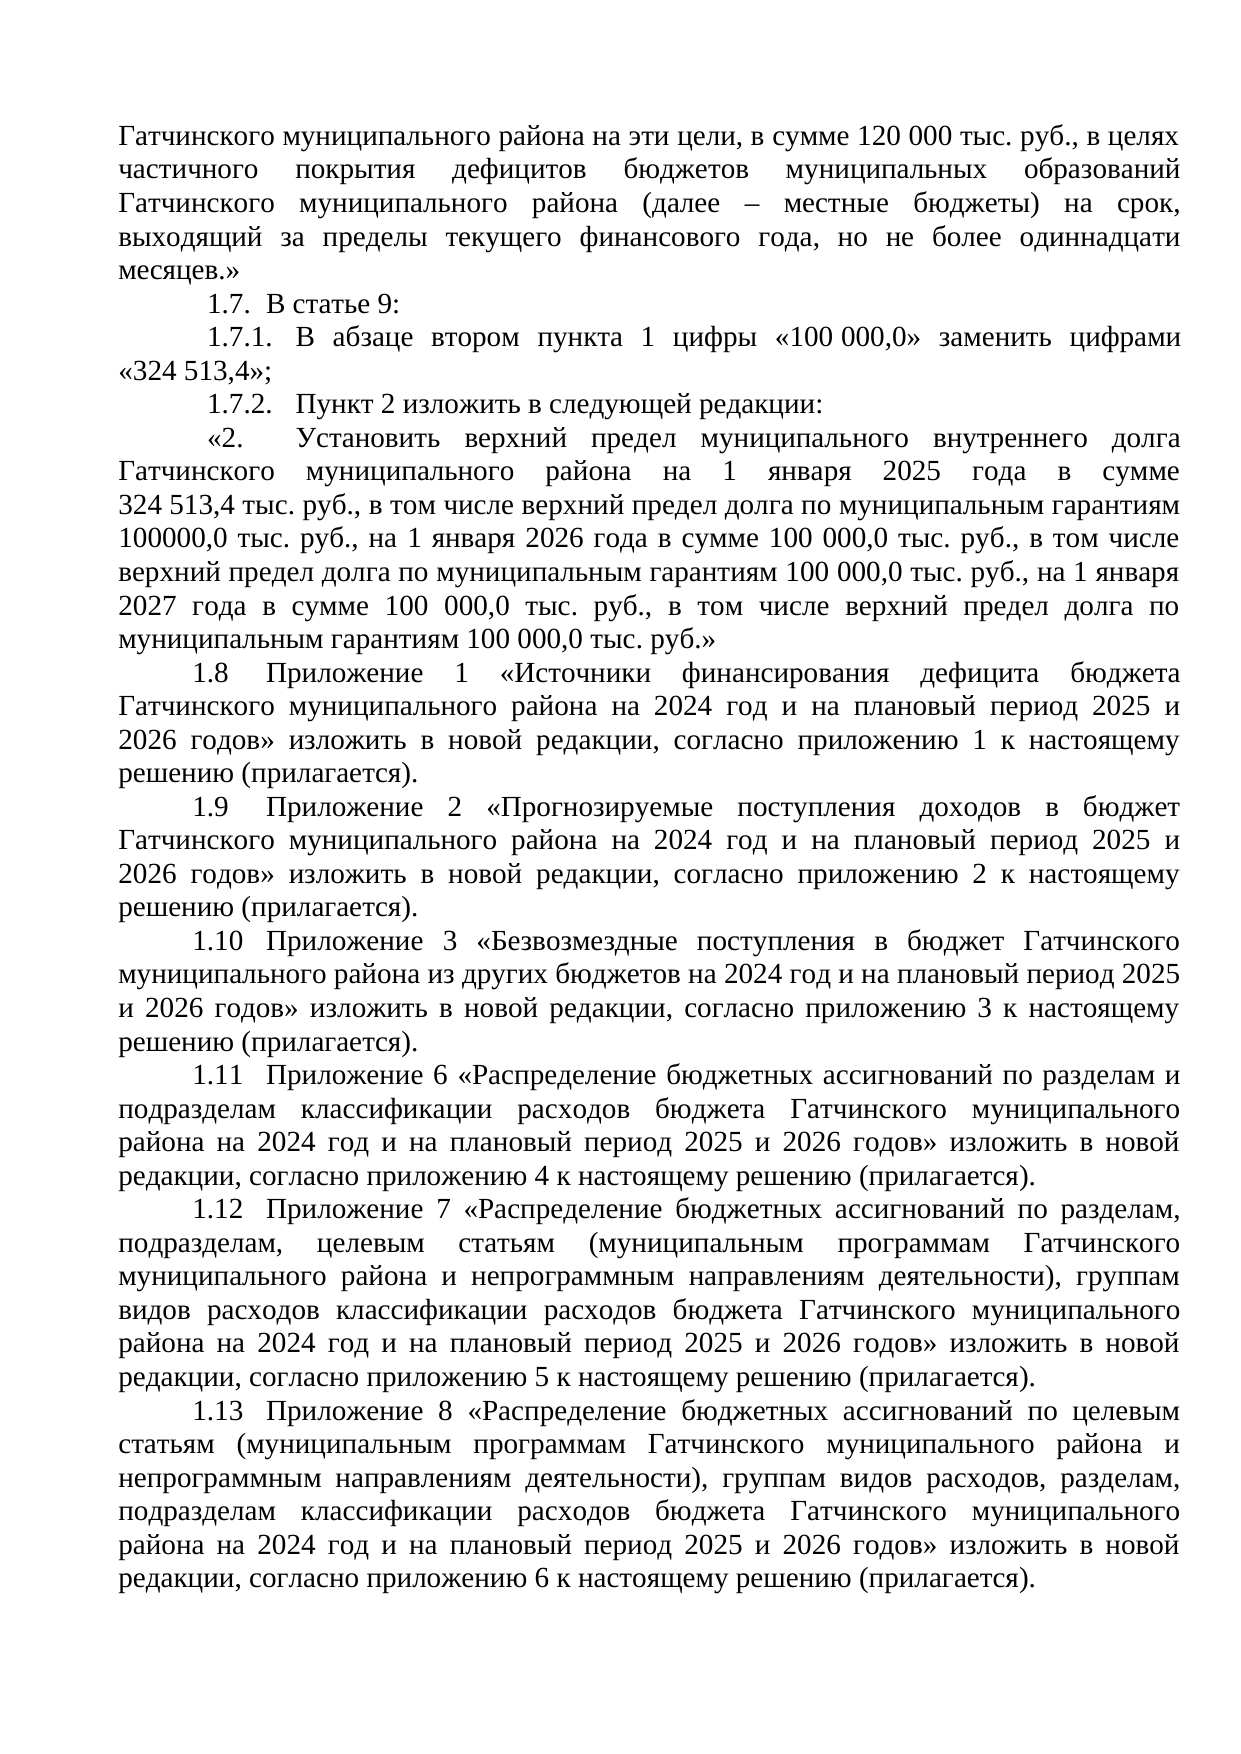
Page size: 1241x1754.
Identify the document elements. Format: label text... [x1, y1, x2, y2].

list Приложение 3 «Безвозмездные поступления в бюджет Гатчинского муниципального района из других бюджетов на 2024 год и на плановый период 2025 и 2026 годов» изложить в новой редакции, согласно приложению 3 к настоящему решению (прилагается). [118, 923, 1181, 1057]
list Приложение 6 «Распределение бюджетных ассигнований по разделам и подразделам классификации расходов бюджета Гатчинского муниципального района на 2024 год и на плановый период 2025 и 2026 годов» изложить в новой редакции, согласно приложению 4 к настоящему решению (прилагается). [118, 1057, 1181, 1191]
list Приложение 1 «Источники финансирования дефицита бюджета Гатчинского муниципального района на 2024 год и на плановый период 2025 и 2026 годов» изложить в новой редакции, согласно приложению 1 к настоящему решению (прилагается). [118, 655, 1181, 789]
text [118, 118, 1181, 286]
list Приложение 2 «Прогнозируемые поступления доходов в бюджет Гатчинского муниципального района на 2024 год и на плановый период 2025 и 2026 годов» изложить в новой редакции, согласно приложению 2 к настоящему решению (прилагается). [118, 789, 1181, 923]
list Пункт 2 изложить в следующей редакции: [118, 386, 1181, 420]
text «2. Установить верхний предел муниципального внутреннего долга Гатчинского муниципального района на 1 января 2025 года в сумме 324 513,4 тыс. руб., в том числе верхний предел долга по муниципальным гарантиям 100000,0 тыс. руб., на 1 января 2026 года в сумме 100 000,0 тыс. руб., в том числе верхний предел долга по муниципальным гарантиям 100 000,0 тыс. руб., на 1 января 2027 года в сумме 100 000,0 тыс. руб., в том числе верхний предел долга по муниципальным гарантиям 100 000,0 тыс. руб.» [118, 420, 1181, 655]
list В абзаце втором пункта 1 цифры «100 000,0» заменить цифрами «324 513,4»; [118, 319, 1181, 386]
list В статье 9: [118, 286, 1181, 319]
list Приложение 8 «Распределение бюджетных ассигнований по целевым статьям (муниципальным программам Гатчинского муниципального района и непрограммным направлениям деятельности), группам видов расходов, разделам, подразделам классификации расходов бюджета Гатчинского муниципального района на 2024 год и на плановый период 2025 и 2026 годов» изложить в новой редакции, согласно приложению 6 к настоящему решению (прилагается). [118, 1393, 1181, 1594]
list Приложение 7 «Распределение бюджетных ассигнований по разделам, подразделам, целевым статьям (муниципальным программам Гатчинского муниципального района и непрограммным направлениям деятельности), группам видов расходов классификации расходов бюджета Гатчинского муниципального района на 2024 год и на плановый период 2025 и 2026 годов» изложить в новой редакции, согласно приложению 5 к настоящему решению (прилагается). [118, 1191, 1181, 1393]
